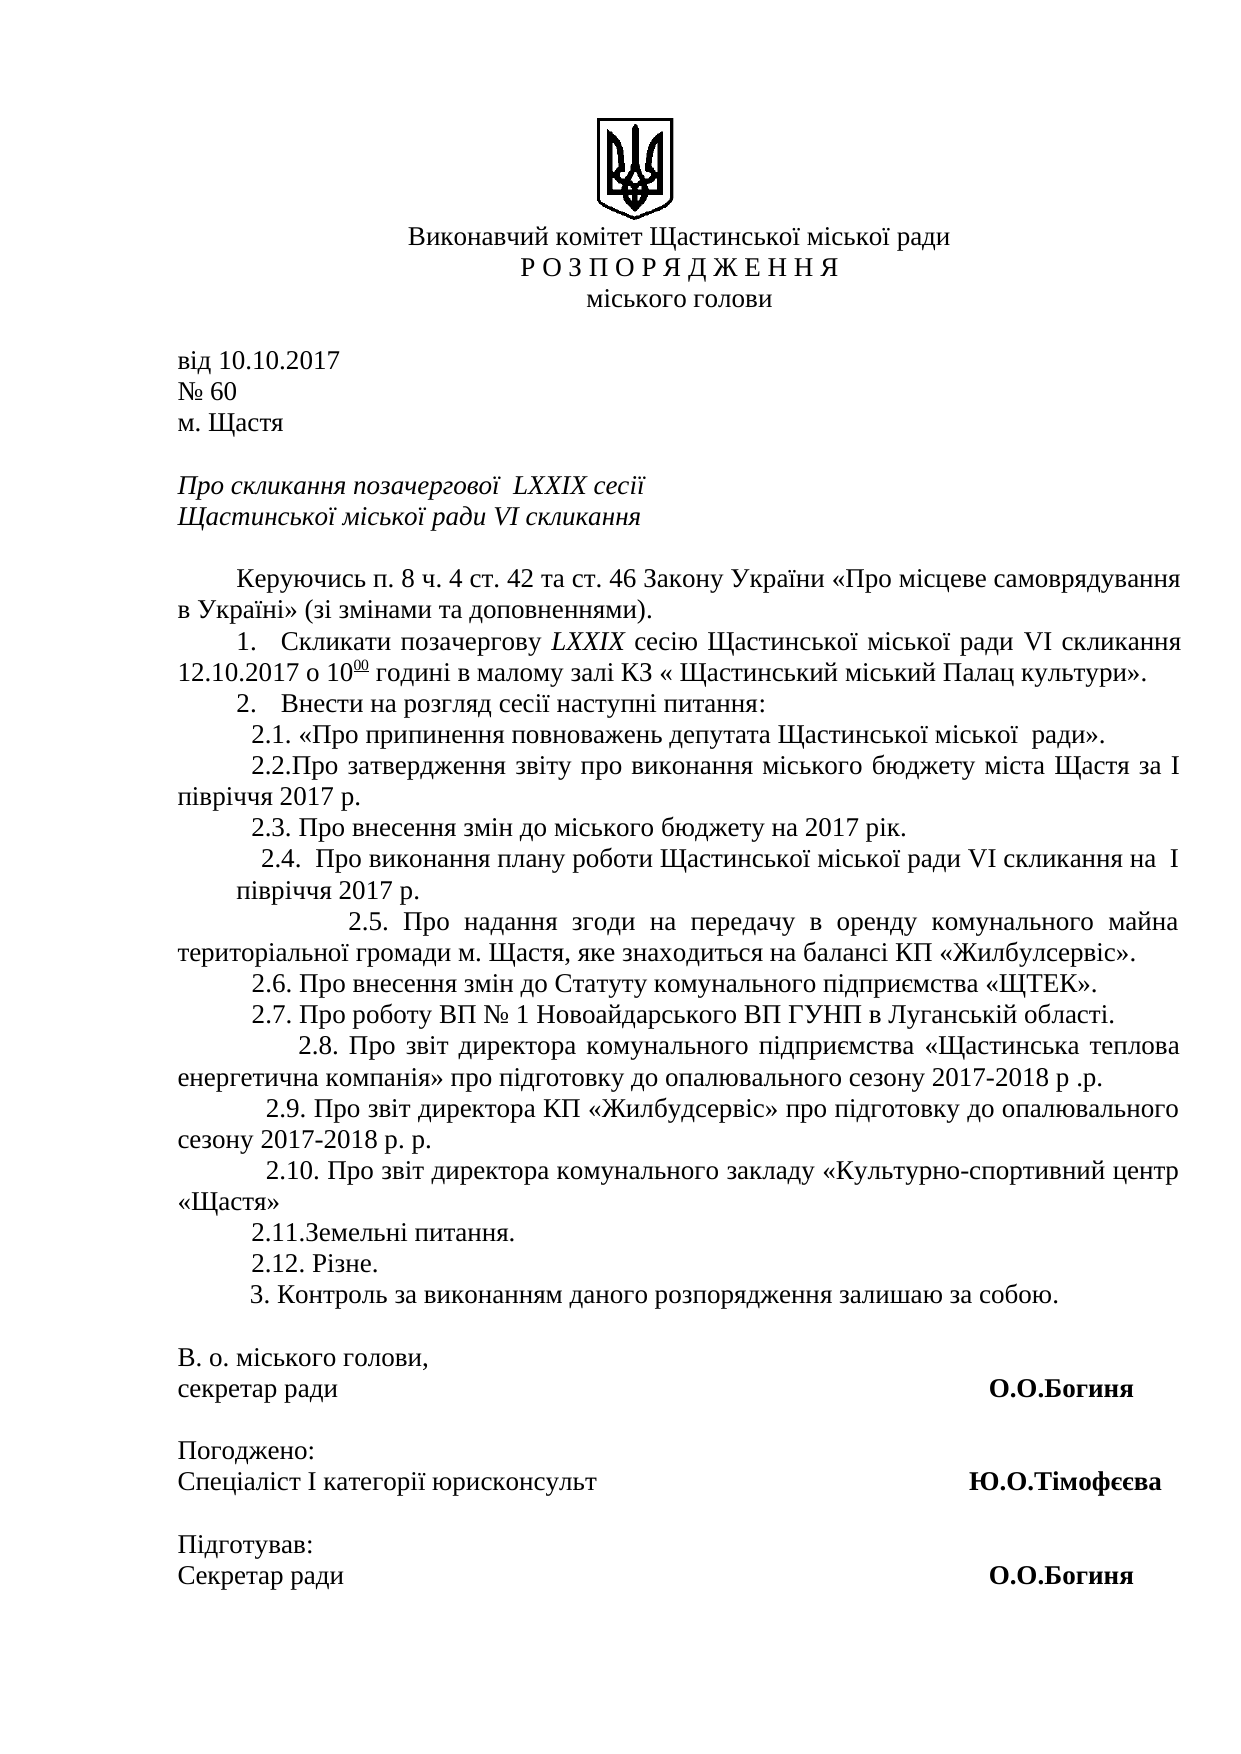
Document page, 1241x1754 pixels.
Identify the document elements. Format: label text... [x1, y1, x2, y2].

text секретар ради О.О.Богиня [177, 1372, 1181, 1403]
text 3. Контроль за виконанням даного розпорядження залишаю за собою. [177, 1279, 1181, 1310]
text 2.7. Про роботу ВП № 1 Новоайдарського ВП ГУНП в Луганській області. [177, 998, 1181, 1029]
text 2.11.Земельні питання. [177, 1216, 1181, 1247]
text Підготував: [177, 1528, 1181, 1559]
picture [597, 118, 674, 220]
text 2.6. Про внесення змін до Статуту комунального підприємства «ЩТЕК». [177, 967, 1181, 998]
text 2.4. Про виконання плану роботи Щастинської міської ради VI скликання на I півріччя 2017 р. [177, 843, 1181, 905]
list Скликати позачергову LXXIX сесію Щастинської міської ради VI скликання 12.10.2017 о 1000 годині в малому залі КЗ « Щастинський міський Палац культури». [177, 624, 1181, 687]
text м. Щастя [177, 407, 1181, 438]
text 2.2.Про затвердження звіту про виконання міського бюджету міста Щастя за I півріччя 2017 р. [177, 749, 1181, 811]
text Щастинської міської ради VI скликання [177, 500, 1181, 531]
text Виконавчий комітет Щастинської міської ради [177, 220, 1181, 251]
text 2.10. Про звіт директора комунального закладу «Культурно-спортивний центр «Щастя» [177, 1154, 1181, 1216]
text міського голови [177, 282, 1181, 313]
text 2.12. Різне. [177, 1247, 1181, 1279]
text Погоджено: [177, 1434, 1181, 1466]
text Спеціаліст I категорії юрисконсульт Ю.О.Тімофєєва [177, 1466, 1181, 1497]
text від 10.10.2017 [177, 344, 1181, 375]
text 2.3. Про внесення змін до міського бюджету на 2017 рік. [177, 811, 1181, 843]
text 2.9. Про звіт директора КП «Жилбудсервіс» про підготовку до опалювального сезону 2017-2018 р. р. [177, 1092, 1181, 1154]
text 2.5. Про надання згоди на передачу в оренду комунального майна територіальної громади м. Щастя, яке знаходиться на балансі КП «Жилбулсервіс». [177, 905, 1181, 967]
text Керуючись п. 8 ч. 4 ст. 42 та ст. 46 Закону України «Про місцеве самоврядування в Україні» (зі змінами та доповненнями). [177, 562, 1181, 624]
list Внести на розгляд сесії наступні питання: [177, 687, 1181, 718]
text Секретар ради О.О.Богиня [177, 1559, 1181, 1590]
text № 60 [177, 375, 1181, 407]
text 2.8. Про звіт директора комунального підприємства «Щастинська теплова енергетична компанія» про підготовку до опалювального сезону 2017-2018 р .р. [177, 1029, 1181, 1092]
text В. о. міського голови, [177, 1341, 1181, 1372]
text Р О З П О Р Я Д Ж Е Н Н Я [177, 251, 1181, 282]
text 2.1. «Про припинення повноважень депутата Щастинської міської ради». [177, 718, 1181, 749]
text Про скликання позачергової LXXIX сесії [177, 469, 1181, 500]
